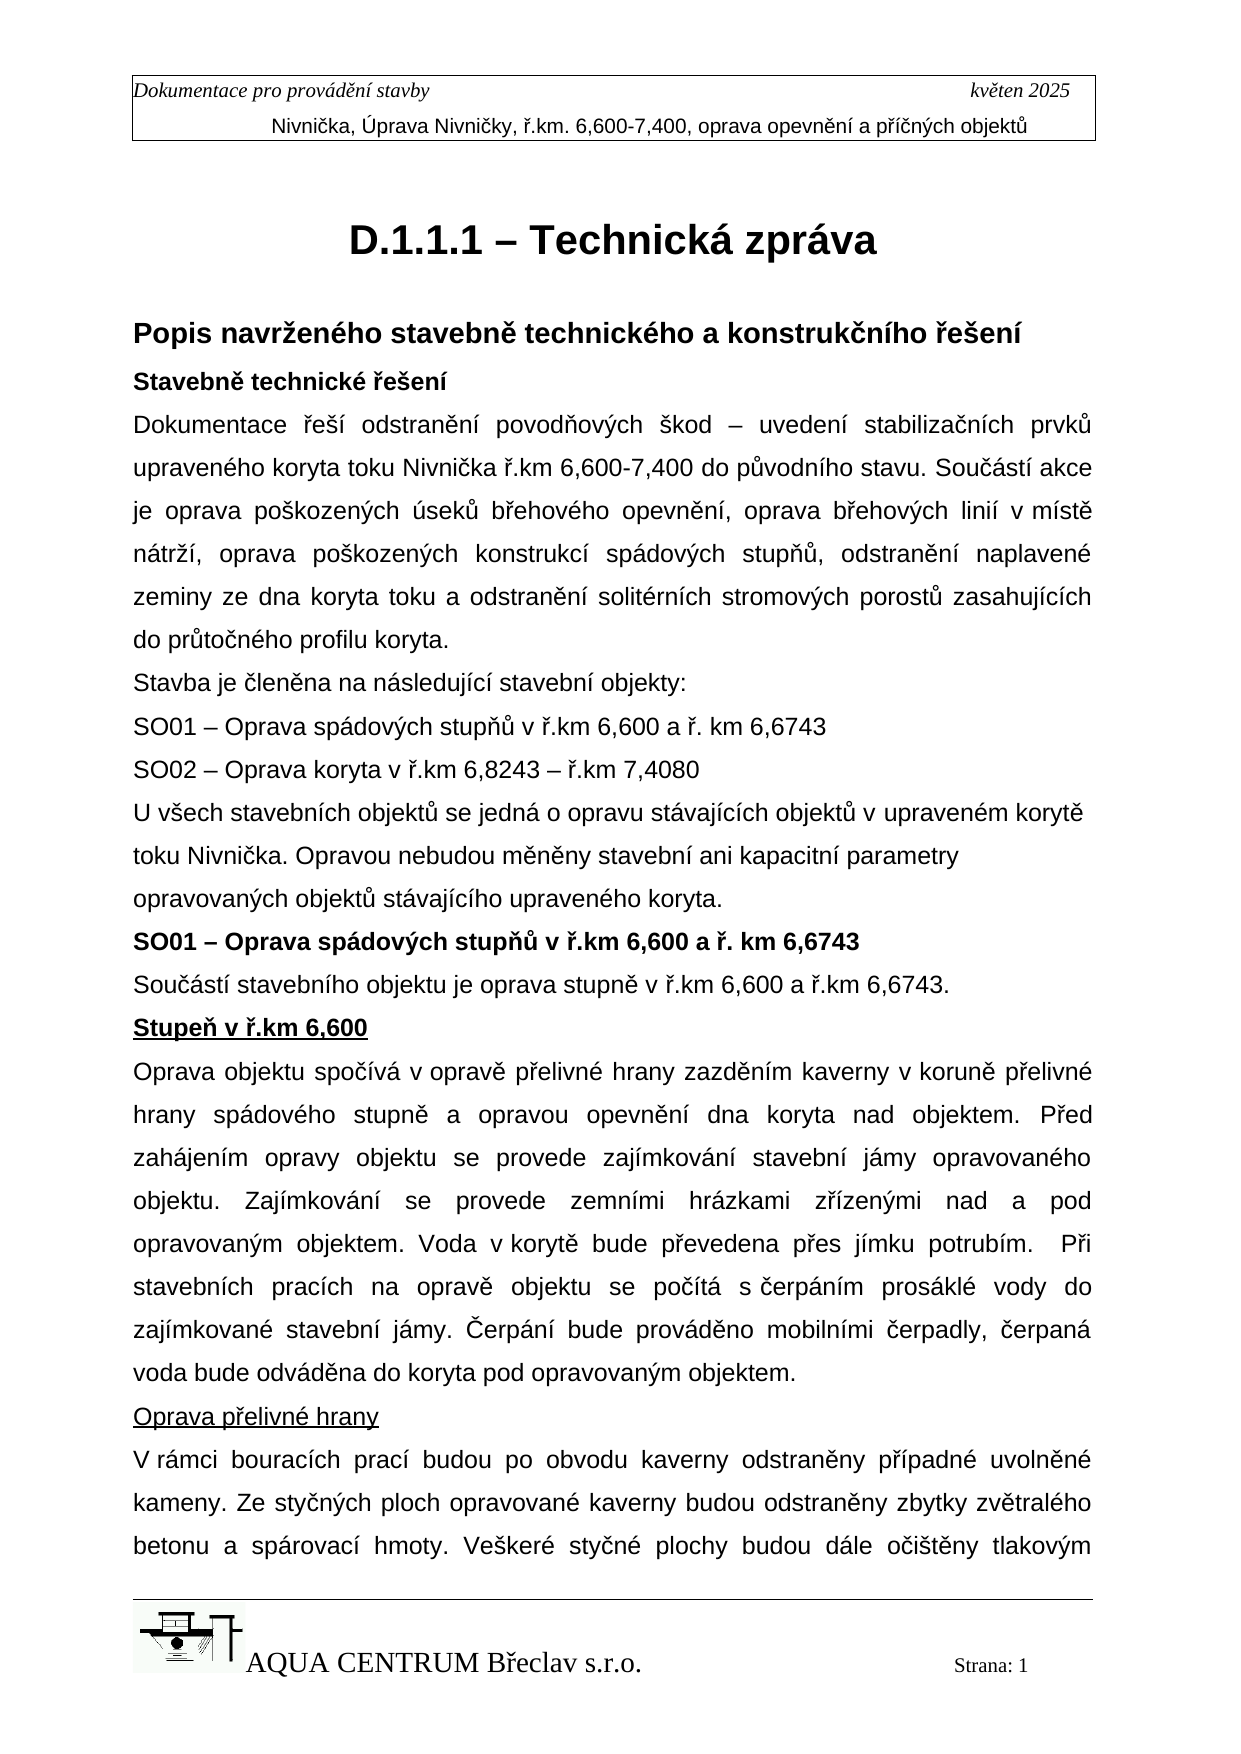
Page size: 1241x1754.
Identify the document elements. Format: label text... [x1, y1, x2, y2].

text Stavebně technické řešení [133, 367, 1093, 395]
text Oprava přelivné hrany [133, 1402, 1093, 1430]
text SO01 – Oprava spádových stupňů v ř.km 6,600 a ř. km 6,6743 [133, 927, 1093, 956]
text Součástí stavebního objektu je oprava stupně v ř.km 6,600 a ř.km 6,6743. [133, 970, 1093, 999]
text SO02 – Oprava koryta v ř.km 6,8243 – ř.km 7,4080 [133, 755, 1093, 783]
text Oprava objektu spočívá v opravě přelivné hrany zazděním kaverny v koruně přelivné hrany spádového stupně a opravou opevnění dna koryta nad objektem. Před zahájením opravy objektu se provede zajímkování stavební jámy opravovaného objektu. Zajímkování se provede zemními hrázkami zřízenými nad a pod opravovaným objektem. Voda v korytě bude převedena přes jímku potrubím. Při stavebních pracích na opravě objektu se počítá s čerpáním prosáklé vody do zajímkované stavební jámy. Čerpání bude prováděno mobilními čerpadly, čerpaná voda bude odváděna do koryta pod opravovaným objektem. [133, 1057, 1093, 1387]
subtitle D.1.1.1 – Technická zpráva [133, 216, 1093, 263]
text SO01 – Oprava spádových stupňů v ř.km 6,600 a ř. km 6,6743 [133, 712, 1093, 740]
list Dokumentace řeší odstranění povodňových škod – uvedení stabilizačních prvků upraveného koryta toku Nivnička ř.km 6,600-7,400 do původního stavu. Součástí akce je oprava poškozených úseků břehového opevnění, oprava břehových linií v místě nátrží, oprava poškozených konstrukcí spádových stupňů, odstranění naplavené zeminy ze dna koryta toku a odstranění solitérních stromových porostů zasahujících do průtočného profilu koryta. [133, 410, 1093, 654]
picture [132, 1602, 246, 1673]
text Popis navrženého stavebně technického a konstrukčního řešení [133, 316, 1093, 350]
text Stupeň v ř.km 6,600 [133, 1013, 1093, 1042]
text Stavba je členěna na následující stavební objekty: [133, 668, 1093, 697]
subtitle U všech stavebních objektů se jedná o opravu stávajících objektů v upraveném korytě toku Nivnička. Opravou nebudou měněny stavební ani kapacitní parametry opravovaných objektů stávajícího upraveného koryta. [133, 798, 1093, 913]
